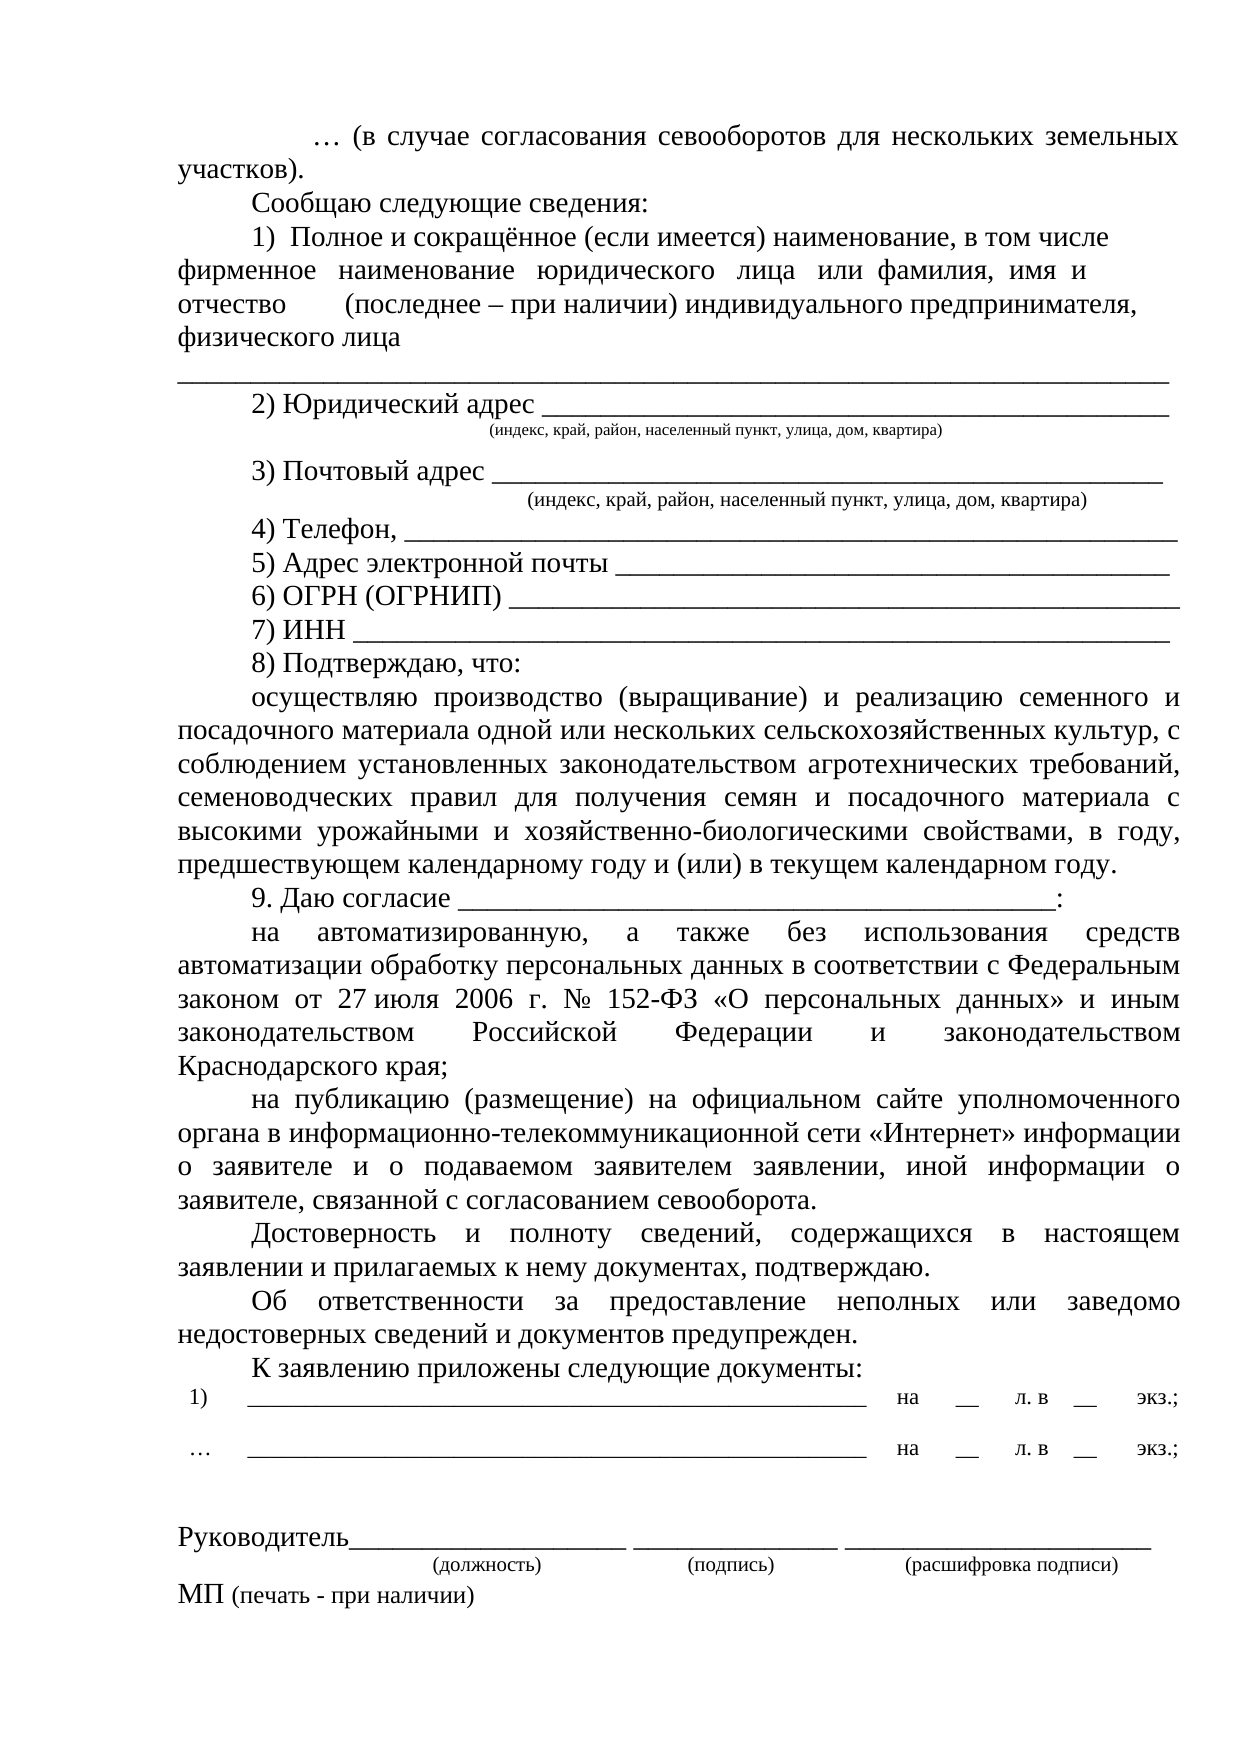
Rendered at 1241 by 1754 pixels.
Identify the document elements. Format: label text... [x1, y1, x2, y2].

table_header на [885, 1383, 944, 1434]
text 2) Юридический адрес ___________________________________________ [177, 386, 1181, 420]
text МП (печать - при наличии) [177, 1576, 1181, 1610]
text 1) Полное и сокращённое (если имеется) наименование, в том числе фирменное наименование юридического лица или фамилия, имя и отчество (последнее – при наличии) индивидуального предпринимателя, физического лица ____________________________________________________________________ [177, 219, 1181, 386]
text Достоверность и полноту сведений, содержащихся в настоящем заявлении и прилагаемых к нему документах, подтверждаю. [177, 1216, 1181, 1283]
text 6) ОГРН (ОГРНИП) ______________________________________________ [177, 578, 1181, 612]
table_cell __ [1063, 1434, 1125, 1485]
text … (в случае согласования севооборотов для нескольких земельных участков). [177, 118, 1181, 185]
text на автоматизированную, а также без использования средств автоматизации обработку персональных данных в соответствии с Федеральным законом от 27 июля 2006 г. № 152-ФЗ «О персональных данных» и иным законодательством Российской Федерации и законодательством Краснодарского края; [177, 914, 1181, 1081]
text Сообщаю следующие сведения: [177, 185, 1181, 219]
text (индекс, край, район, населенный пункт, улица, дом, квартира) [177, 487, 1181, 511]
text Об ответственности за предоставление неполных или заведомо недостоверных сведений и документов предупрежден. [177, 1283, 1181, 1350]
text 3) Почтовый адрес ______________________________________________ [177, 453, 1181, 487]
text 5) Адрес электронной почты ______________________________________ [177, 545, 1181, 578]
table_cell л. в [1004, 1434, 1062, 1485]
table_cell на [885, 1434, 944, 1485]
table_cell экз.; [1125, 1434, 1198, 1485]
table_cell ______________________________________________________ [236, 1434, 885, 1485]
table_cell … [177, 1434, 236, 1485]
table_header 1) [177, 1383, 236, 1434]
text осуществляю производство (выращивание) и реализацию семенного и посадочного материала одной или нескольких сельскохозяйственных культур, с соблюдением установленных законодательством агротехнических требований, семеноводческих правил для получения семян и посадочного материала с высокими урожайными и хозяйственно-биологическими свойствами, в году, предшествующем календарному году и (или) в текущем календарном году. [177, 679, 1181, 880]
table_header __ [1063, 1383, 1125, 1434]
text Руководитель___________________ ______________ _____________________ [177, 1519, 1181, 1552]
text (должность) (подпись) (расшифровка подписи) [177, 1552, 1181, 1576]
text К заявлению приложены следующие документы: [177, 1350, 1181, 1383]
table_header л. в [1004, 1383, 1062, 1434]
text (индекс, край, район, населенный пункт, улица, дом, квартира) [177, 420, 1181, 453]
text на публикацию (размещение) на официальном сайте уполномоченного органа в информационно-телекоммуникационной сети «Интернет» информации о заявителе и о подаваемом заявителем заявлении, иной информации о заявителе, связанной с согласованием севооборота. [177, 1081, 1181, 1216]
text 7) ИНН ________________________________________________________ [177, 612, 1181, 645]
table_header экз.; [1125, 1383, 1198, 1434]
table_header __ [944, 1383, 1003, 1434]
table_header ______________________________________________________ [236, 1383, 885, 1434]
text 9. Даю согласие _________________________________________: [177, 880, 1181, 914]
text 4) Телефон, _____________________________________________________ [177, 511, 1181, 545]
table_cell __ [944, 1434, 1003, 1485]
text 8) Подтверждаю, что: [177, 645, 1181, 679]
